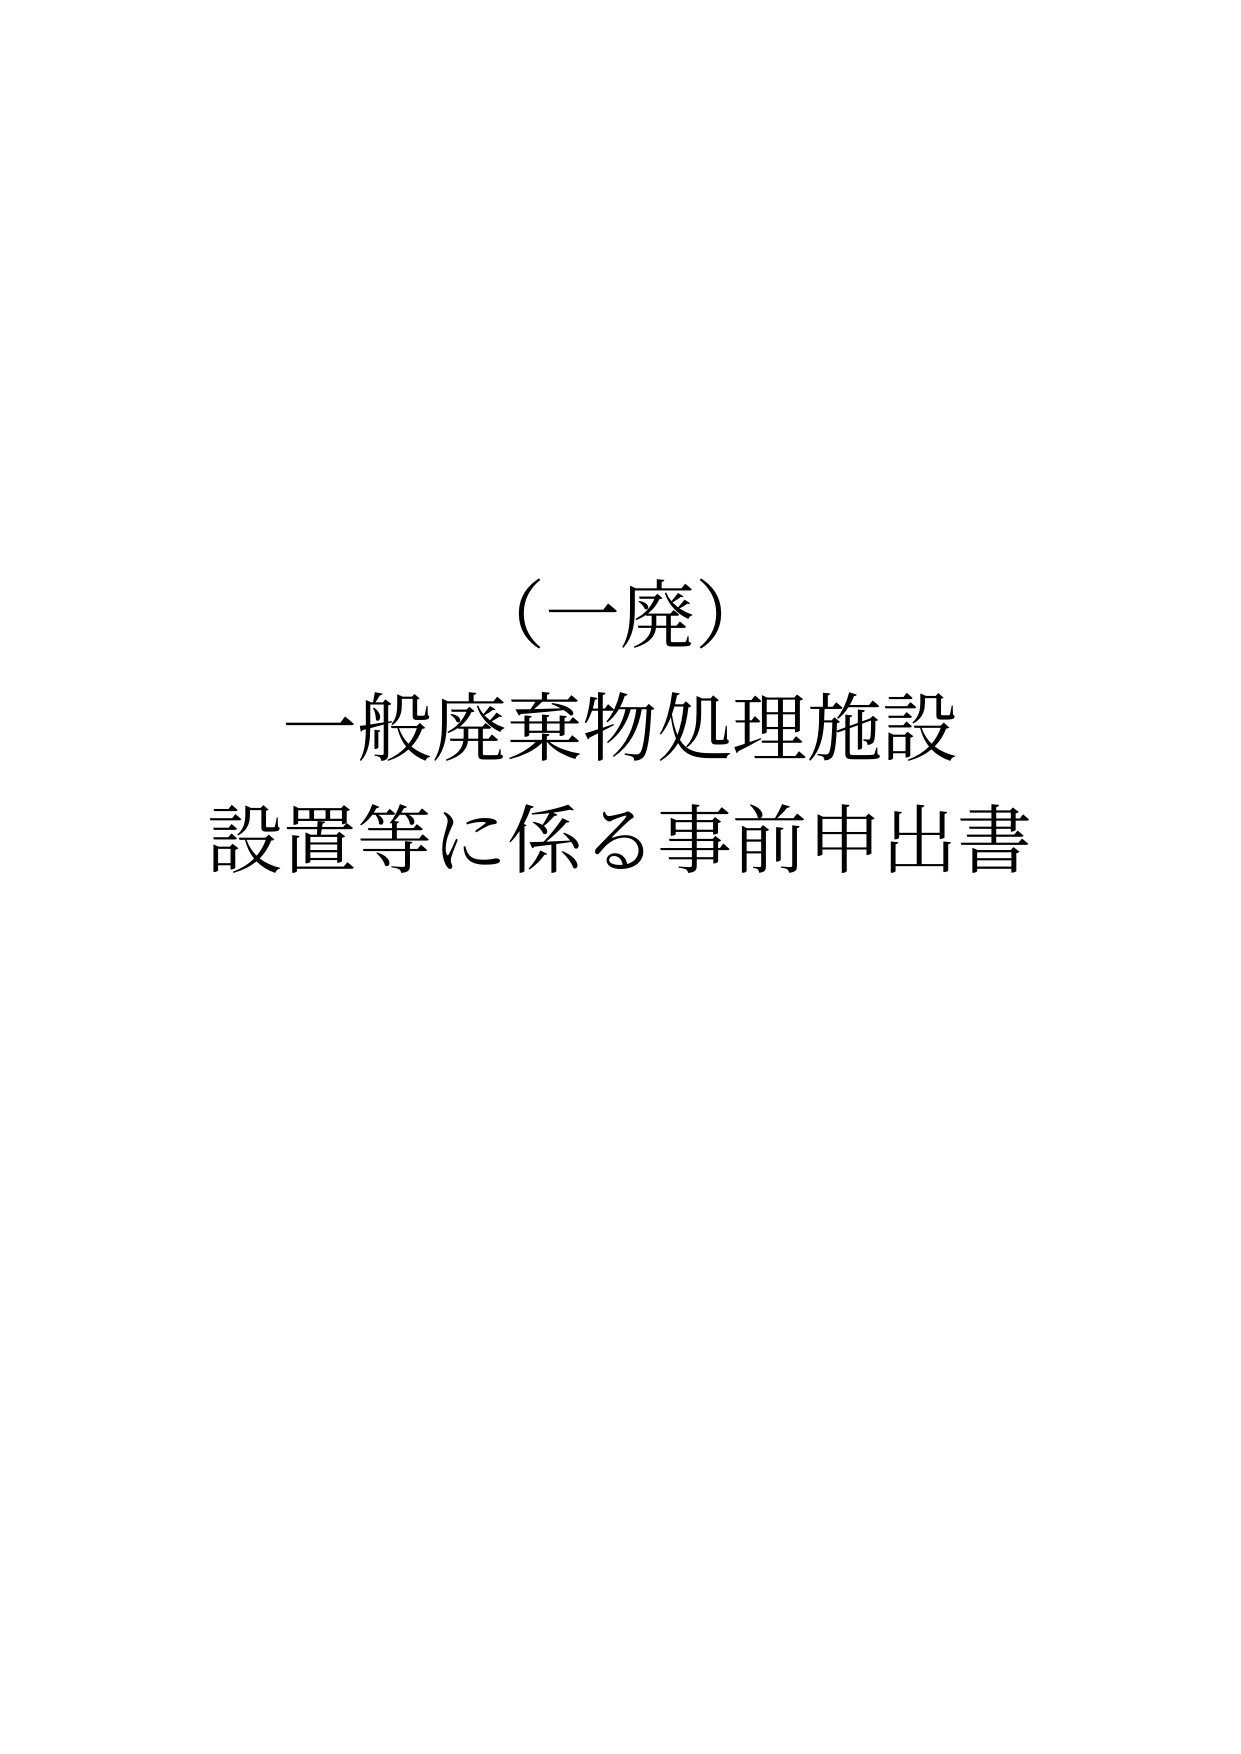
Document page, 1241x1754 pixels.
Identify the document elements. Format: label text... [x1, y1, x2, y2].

text （一廃） [177, 554, 1063, 667]
text 一般廃棄物処理施設 [177, 667, 1063, 779]
text 設置等に係る事前申出書 [177, 779, 1063, 892]
